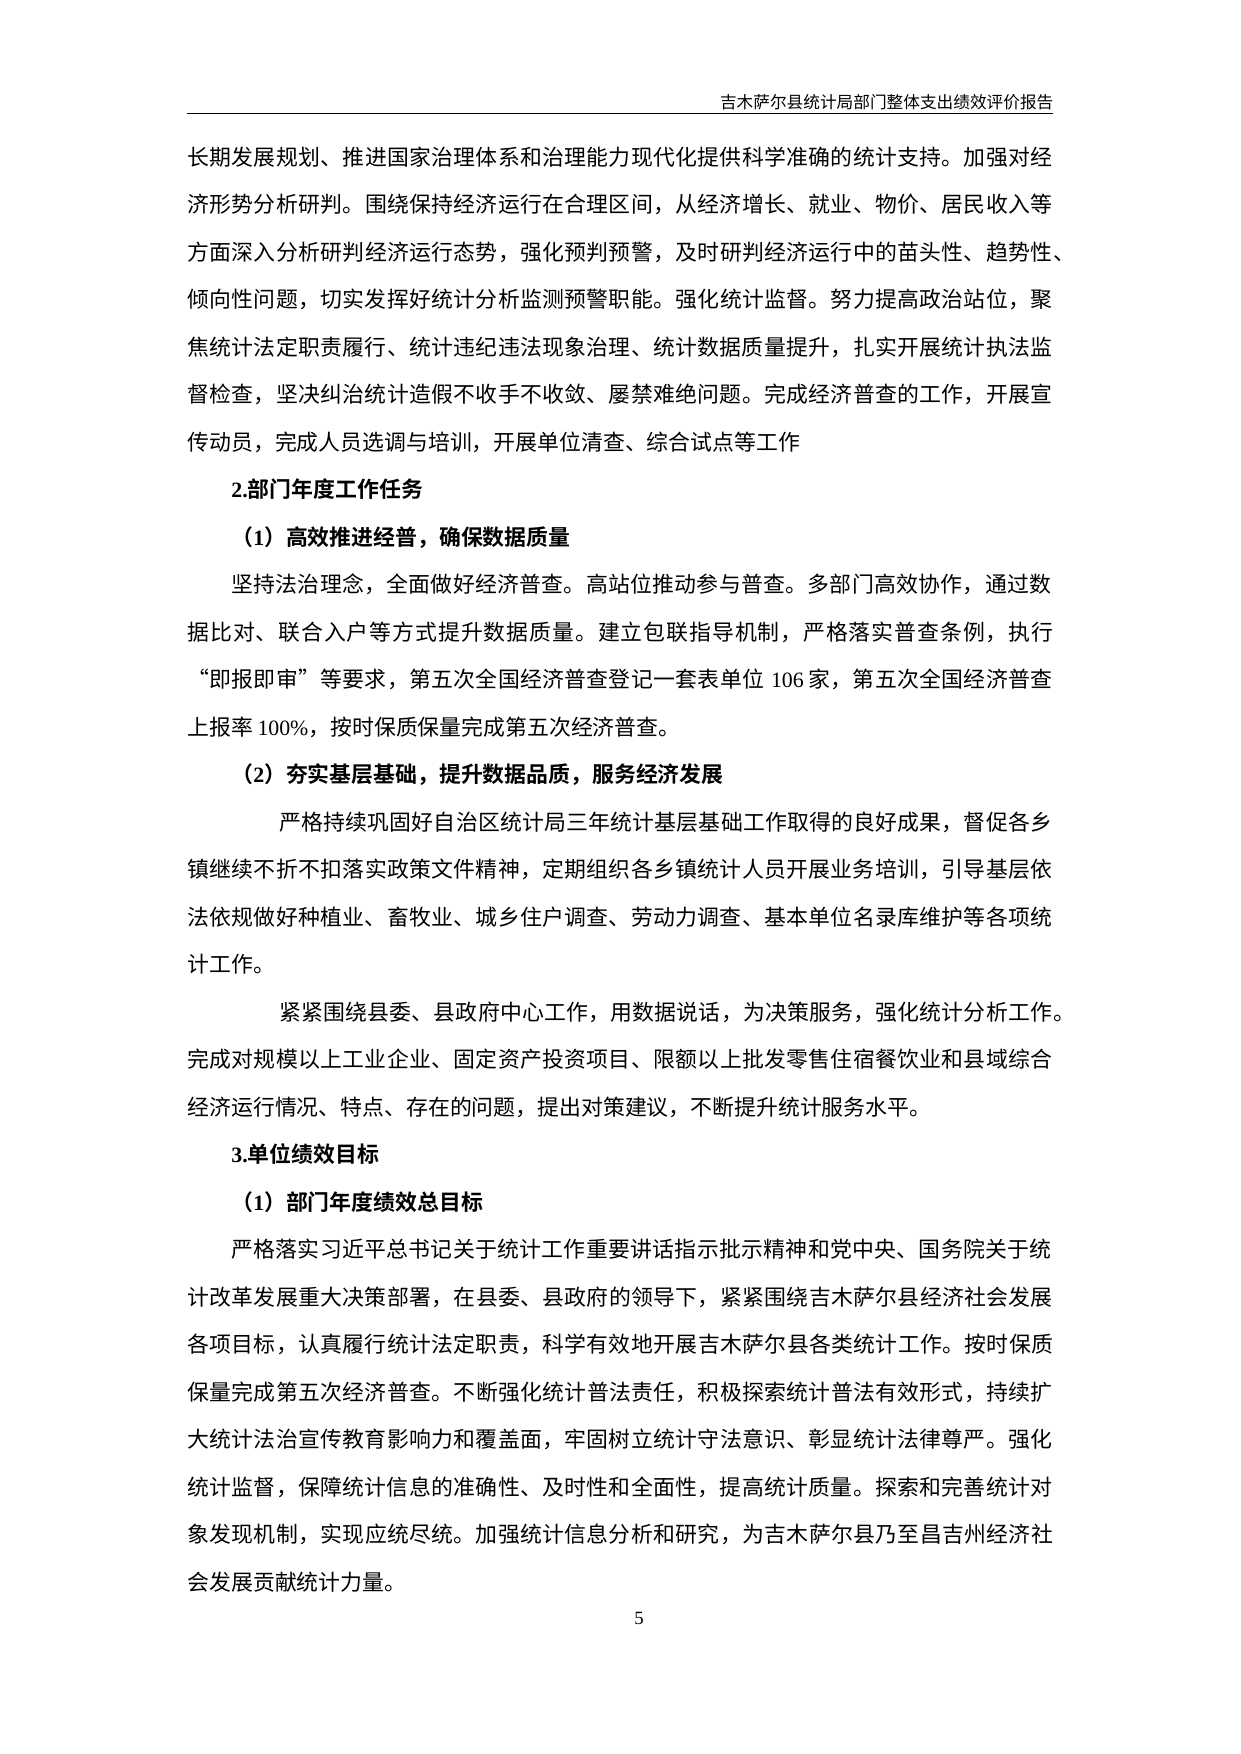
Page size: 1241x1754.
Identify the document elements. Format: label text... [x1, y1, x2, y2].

text 严格落实习近平总书记关于统计工作重要讲话指示批示精神和党中央、国务院关于统计改革发展重大决策部署，在县委、县政府的领导下，紧紧围绕吉木萨尔县经济社会发展各项目标，认真履行统计法定职责，科学有效地开展吉木萨尔县各类统计工作。按时保质保量完成第五次经济普查。不断强化统计普法责任，积极探索统计普法有效形式，持续扩大统计法治宣传教育影响力和覆盖面，牢固树立统计守法意识、彰显统计法律尊严。强化统计监督，保障统计信息的准确性、及时性和全面性，提高统计质量。探索和完善统计对象发现机制，实现应统尽统。加强统计信息分析和研究，为吉木萨尔县乃至昌吉州经济社会发展贡献统计力量。 [187, 1232, 1053, 1596]
text （1）高效推进经普，确保数据质量 [187, 519, 1053, 551]
text 严格持续巩固好自治区统计局三年统计基层基础工作取得的良好成果，督促各乡镇继续不折不扣落实政策文件精神，定期组织各乡镇统计人员开展业务培训，引导基层依法依规做好种植业、畜牧业、城乡住户调查、劳动力调查、基本单位名录库维护等各项统计工作。 [187, 804, 1053, 979]
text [187, 139, 1053, 456]
text 2.部门年度工作任务 [187, 472, 1053, 504]
text 坚持法治理念，全面做好经济普查。高站位推动参与普查。多部门高效协作，通过数据比对、联合入户等方式提升数据质量。建立包联指导机制，严格落实普查条例，执行“即报即审”等要求，第五次全国经济普查登记一套表单位106家，第五次全国经济普查上报率100%，按时保质保量完成第五次经济普查。 [187, 567, 1053, 741]
text 3.单位绩效目标 [187, 1137, 1053, 1169]
text （1）部门年度绩效总目标 [187, 1184, 1053, 1216]
text （2）夯实基层基础，提升数据品质，服务经济发展 [187, 757, 1053, 789]
text 紧紧围绕县委、县政府中心工作，用数据说话，为决策服务，强化统计分析工作。完成对规模以上工业企业、固定资产投资项目、限额以上批发零售住宿餐饮业和县域综合经济运行情况、特点、存在的问题，提出对策建议，不断提升统计服务水平。 [187, 994, 1053, 1121]
